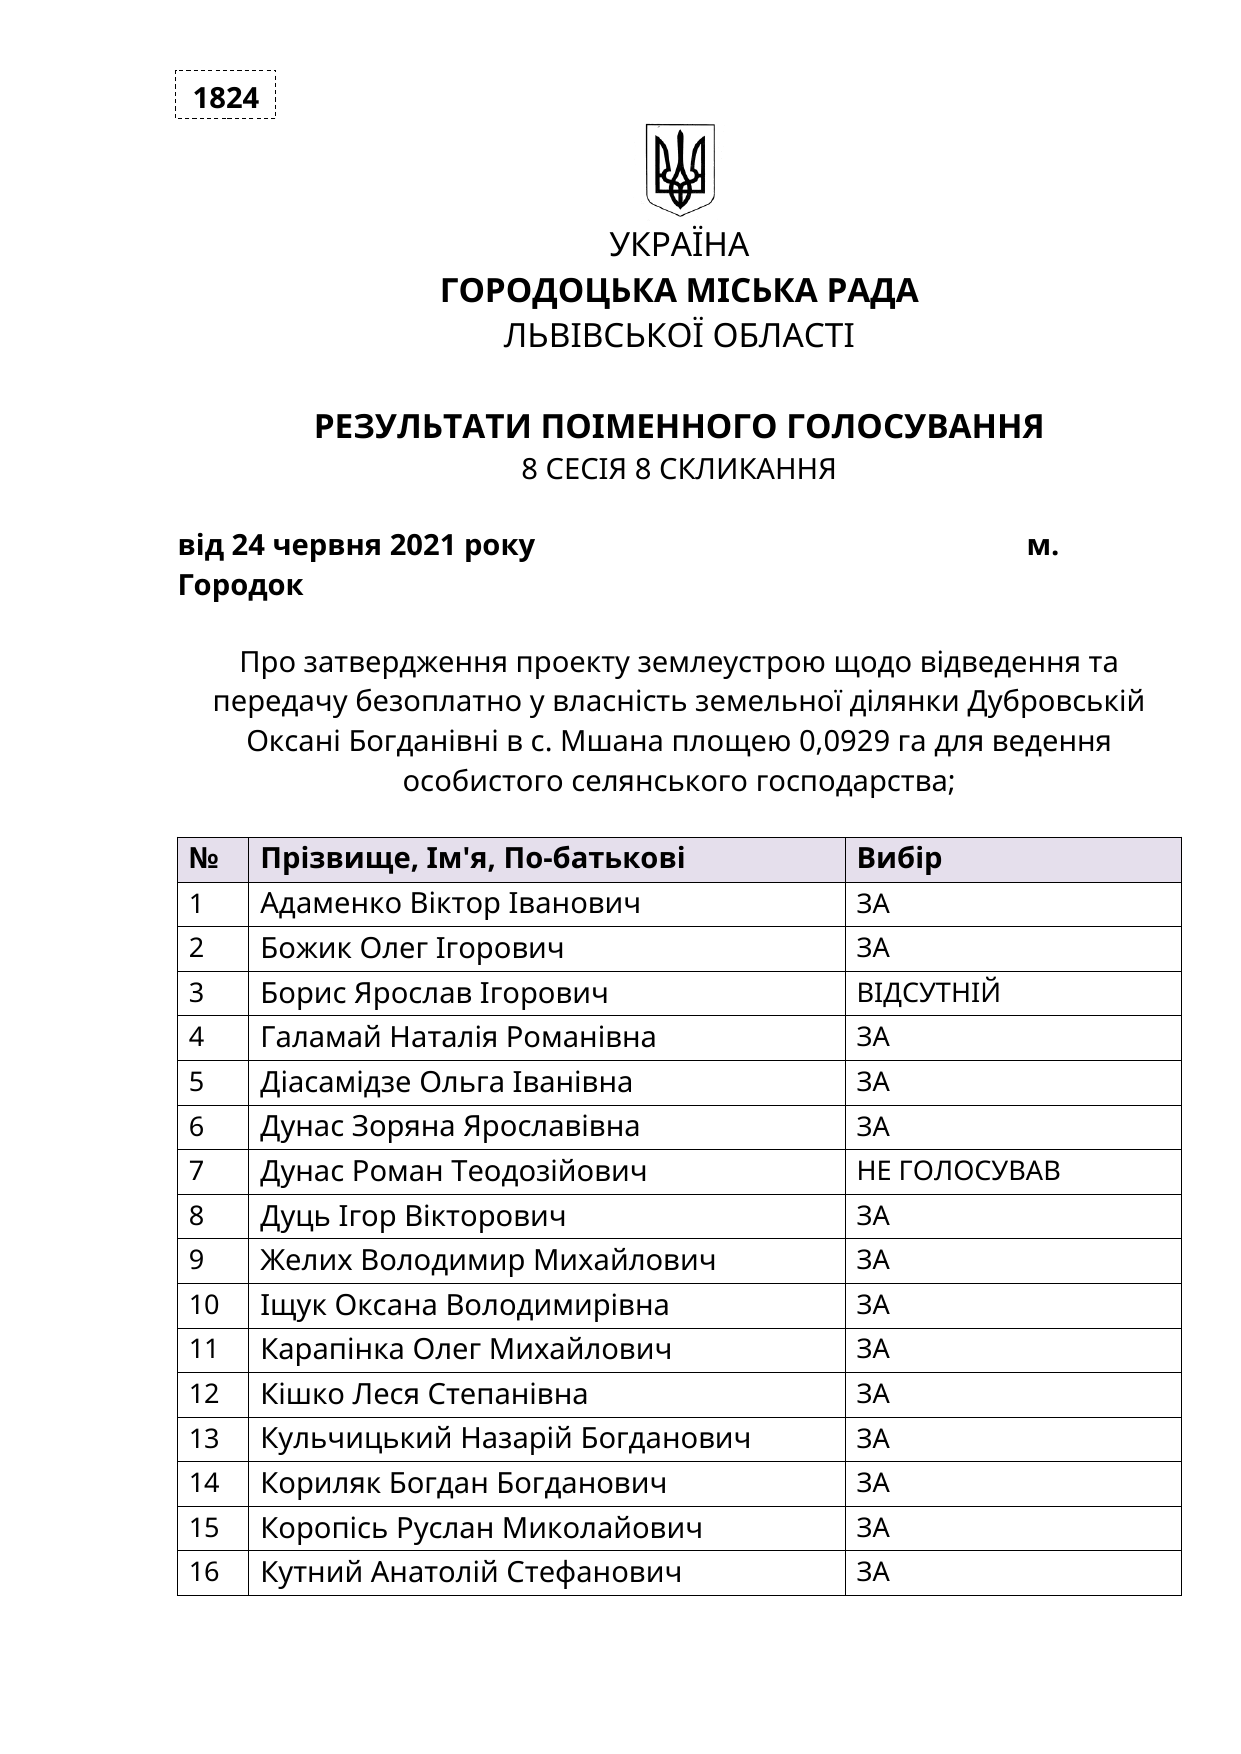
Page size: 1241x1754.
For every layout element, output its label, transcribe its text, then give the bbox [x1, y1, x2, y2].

table_cell Галамай Наталія Романівна [249, 1016, 845, 1060]
table_cell Дунас Роман Теодозійович [249, 1150, 845, 1194]
table_cell ЗА [846, 1462, 1181, 1506]
table_cell Кориляк Богдан Богданович [249, 1462, 845, 1506]
table_cell Кішко Леся Степанівна [249, 1373, 845, 1417]
table_cell Діасамідзе Ольга Іванівна [249, 1061, 845, 1104]
text ГОРОДОЦЬКА МІСЬКА РАДА [177, 266, 1181, 312]
table_cell НЕ ГОЛОСУВАВ [846, 1150, 1181, 1194]
table_cell 7 [178, 1150, 248, 1194]
table_cell ЗА [846, 1329, 1181, 1372]
table_cell Коропісь Руслан Миколайович [249, 1507, 845, 1550]
table_cell 6 [178, 1106, 248, 1149]
table_cell ЗА [846, 1284, 1181, 1327]
table_cell ЗА [846, 1551, 1181, 1595]
table_cell Іщук Оксана Володимирівна [249, 1284, 845, 1327]
text УКРАЇНА [177, 221, 1181, 266]
table_cell 4 [178, 1016, 248, 1060]
table_cell ЗА [846, 1373, 1181, 1417]
table_cell 2 [178, 927, 248, 971]
table_header Прізвище, Ім'я, По-батькові [249, 838, 845, 882]
text 8 СЕСІЯ 8 СКЛИКАННЯ [177, 448, 1181, 488]
text Про затвердження проекту землеустрою щодо відведення та передачу безоплатно у власність земельної ділянки Дубровській Оксані Богданівні в с. Мшана площею 0,0929 га для ведення особистого селянського господарства; [177, 641, 1181, 800]
table_cell 14 [178, 1462, 248, 1506]
table_cell Дуць Ігор Вікторович [249, 1195, 845, 1238]
table_cell 8 [178, 1195, 248, 1238]
table_cell Борис Ярослав Ігорович [249, 972, 845, 1015]
table_cell 9 [178, 1239, 248, 1283]
text ЛЬВІВСЬКОЇ ОБЛАСТІ [177, 312, 1181, 357]
table_cell ЗА [846, 1016, 1181, 1060]
table_cell Адаменко Віктор Іванович [249, 883, 845, 926]
table_header № [178, 838, 248, 882]
table_cell ЗА [846, 1507, 1181, 1550]
table_cell 1 [178, 883, 248, 926]
text від 24 червня 2021 року м. Городок [177, 525, 1181, 604]
text РЕЗУЛЬТАТИ ПОІМЕННОГО ГОЛОСУВАННЯ [177, 403, 1181, 448]
table_cell 15 [178, 1507, 248, 1550]
table_cell 12 [178, 1373, 248, 1417]
table_cell ЗА [846, 1061, 1181, 1104]
table_cell Кульчицький Назарій Богданович [249, 1418, 845, 1461]
table_cell ЗА [846, 1418, 1181, 1461]
table_cell Кутний Анатолій Стефанович [249, 1551, 845, 1595]
picture [633, 118, 726, 221]
table_cell 5 [178, 1061, 248, 1104]
table_cell ЗА [846, 883, 1181, 926]
table_header Вибір [846, 838, 1181, 882]
table_cell ЗА [846, 927, 1181, 971]
table_cell Дунас Зоряна Ярославівна [249, 1106, 845, 1149]
table_cell 11 [178, 1329, 248, 1372]
table_cell ЗА [846, 1195, 1181, 1238]
table_cell Карапінка Олег Михайлович [249, 1329, 845, 1372]
table_cell 3 [178, 972, 248, 1015]
table_cell ЗА [846, 1106, 1181, 1149]
table_cell ВІДСУТНІЙ [846, 972, 1181, 1015]
table_cell ЗА [846, 1239, 1181, 1283]
table_cell 10 [178, 1284, 248, 1327]
table_cell 13 [178, 1418, 248, 1461]
table_cell Желих Володимир Михайлович [249, 1239, 845, 1283]
table_cell 16 [178, 1551, 248, 1595]
table_cell Божик Олег Ігорович [249, 927, 845, 971]
